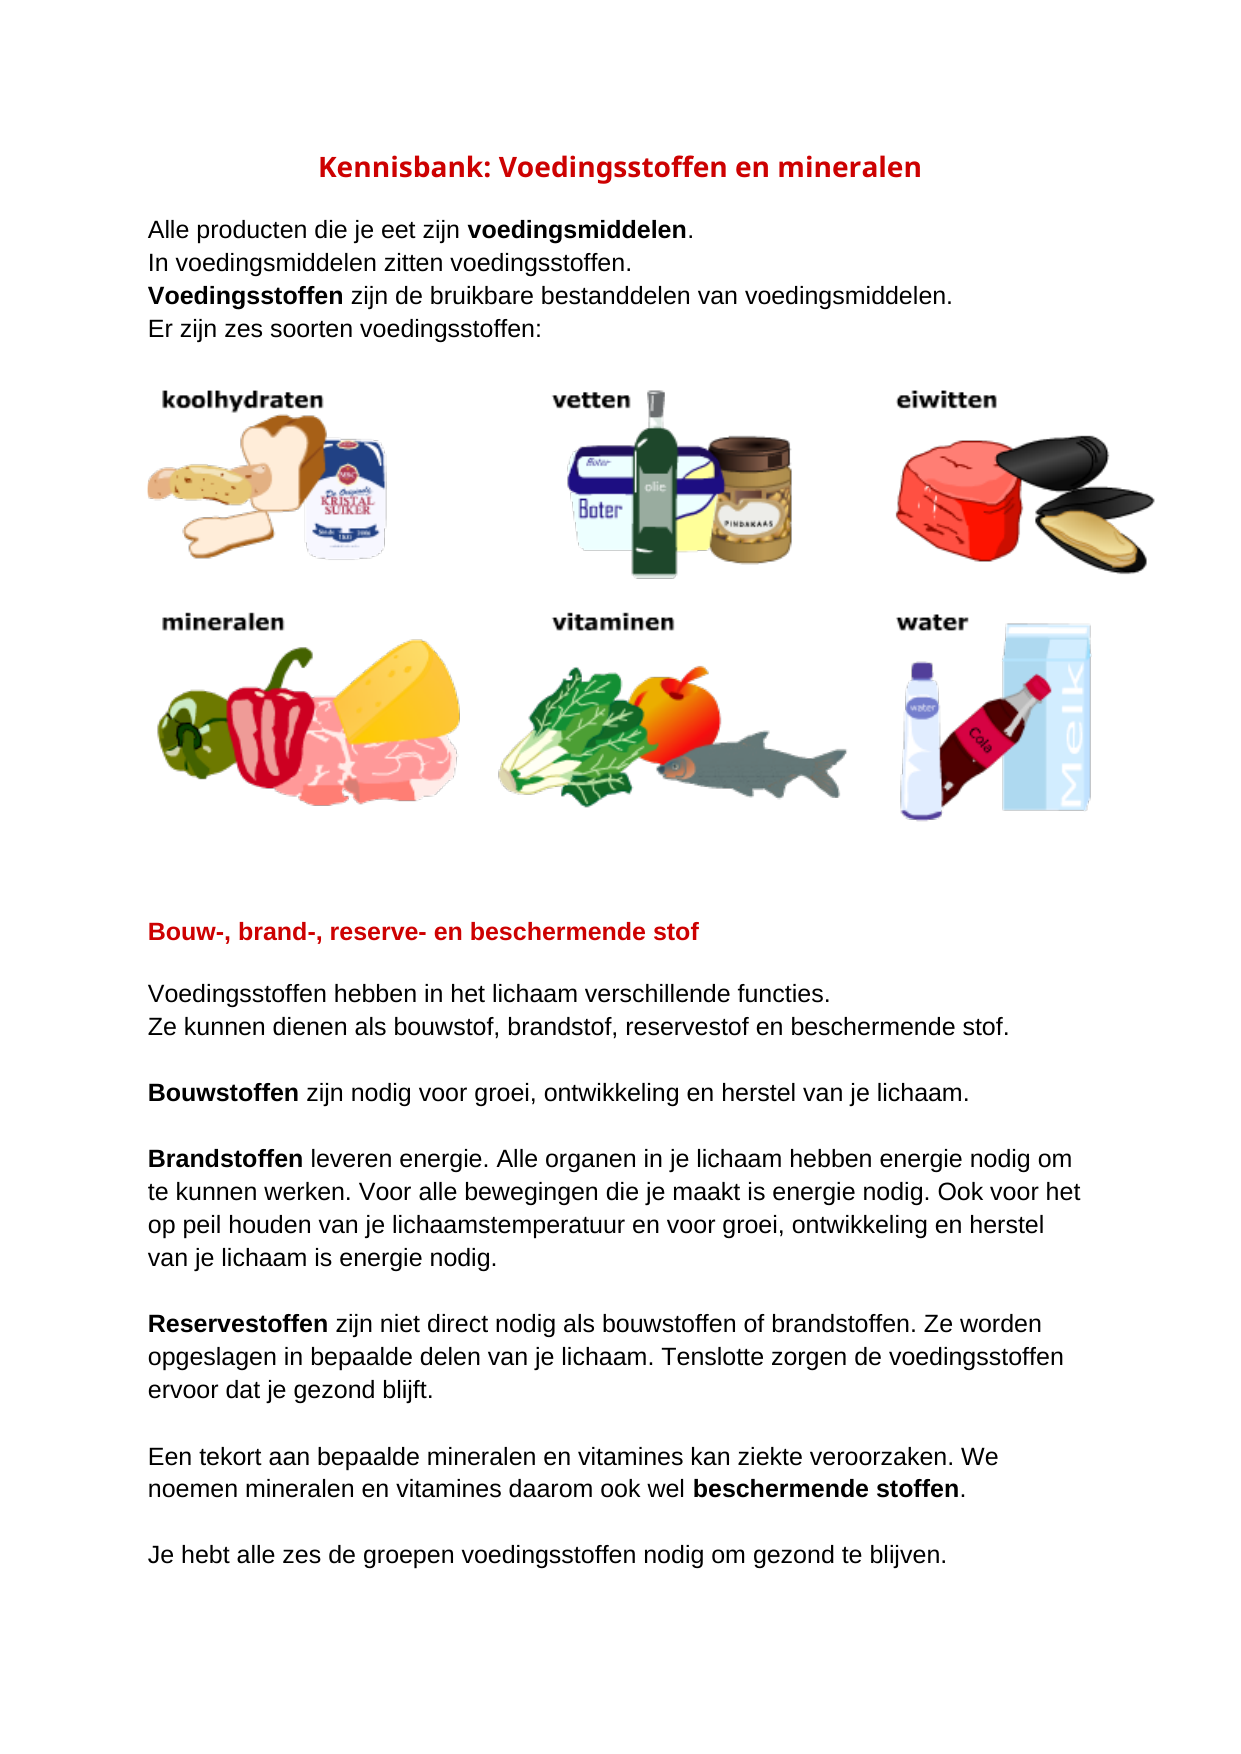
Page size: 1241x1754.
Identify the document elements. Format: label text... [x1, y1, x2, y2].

text Bouw-, brand-, reserve- en beschermende stof [148, 917, 1092, 946]
picture [147, 380, 1164, 834]
text Alle producten die je eet zijn voedingsmiddelen. In voedingsmiddelen zitten voedingsstoffen. Voedingsstoffen zijn de bruikbare bestanddelen van voedingsmiddelen. Er zijn zes soorten voedingsstoffen: [148, 215, 1092, 380]
text Voedingsstoffen hebben in het lichaam verschillende functies. Ze kunnen dienen als bouwstof, brandstof, reservestof en beschermende stof. Bouwstoffen zijn nodig voor groei, ontwikkeling en herstel van je lichaam. Brandstoffen leveren energie. Alle organen in je lichaam hebben energie nodig om te kunnen werken. Voor alle bewegingen die je maakt is energie nodig. Ook voor het op peil houden van je lichaamstemperatuur en voor groei, ontwikkeling en herstel van je lichaam is energie nodig. Reservestoffen zijn niet direct nodig als bouwstoffen of brandstoffen. Ze worden opgeslagen in bepaalde delen van je lichaam. Tenslotte zorgen de voedingsstoffen ervoor dat je gezond blijft. Een tekort aan bepaalde mineralen en vitamines kan ziekte veroorzaken. We noemen mineralen en vitamines daarom ook wel beschermende stoffen. Je hebt alle zes de groepen voedingsstoffen nodig om gezond te blijven. [148, 979, 1092, 1569]
subtitle Kennisbank: Voedingsstoffen en mineralen [148, 148, 1092, 186]
